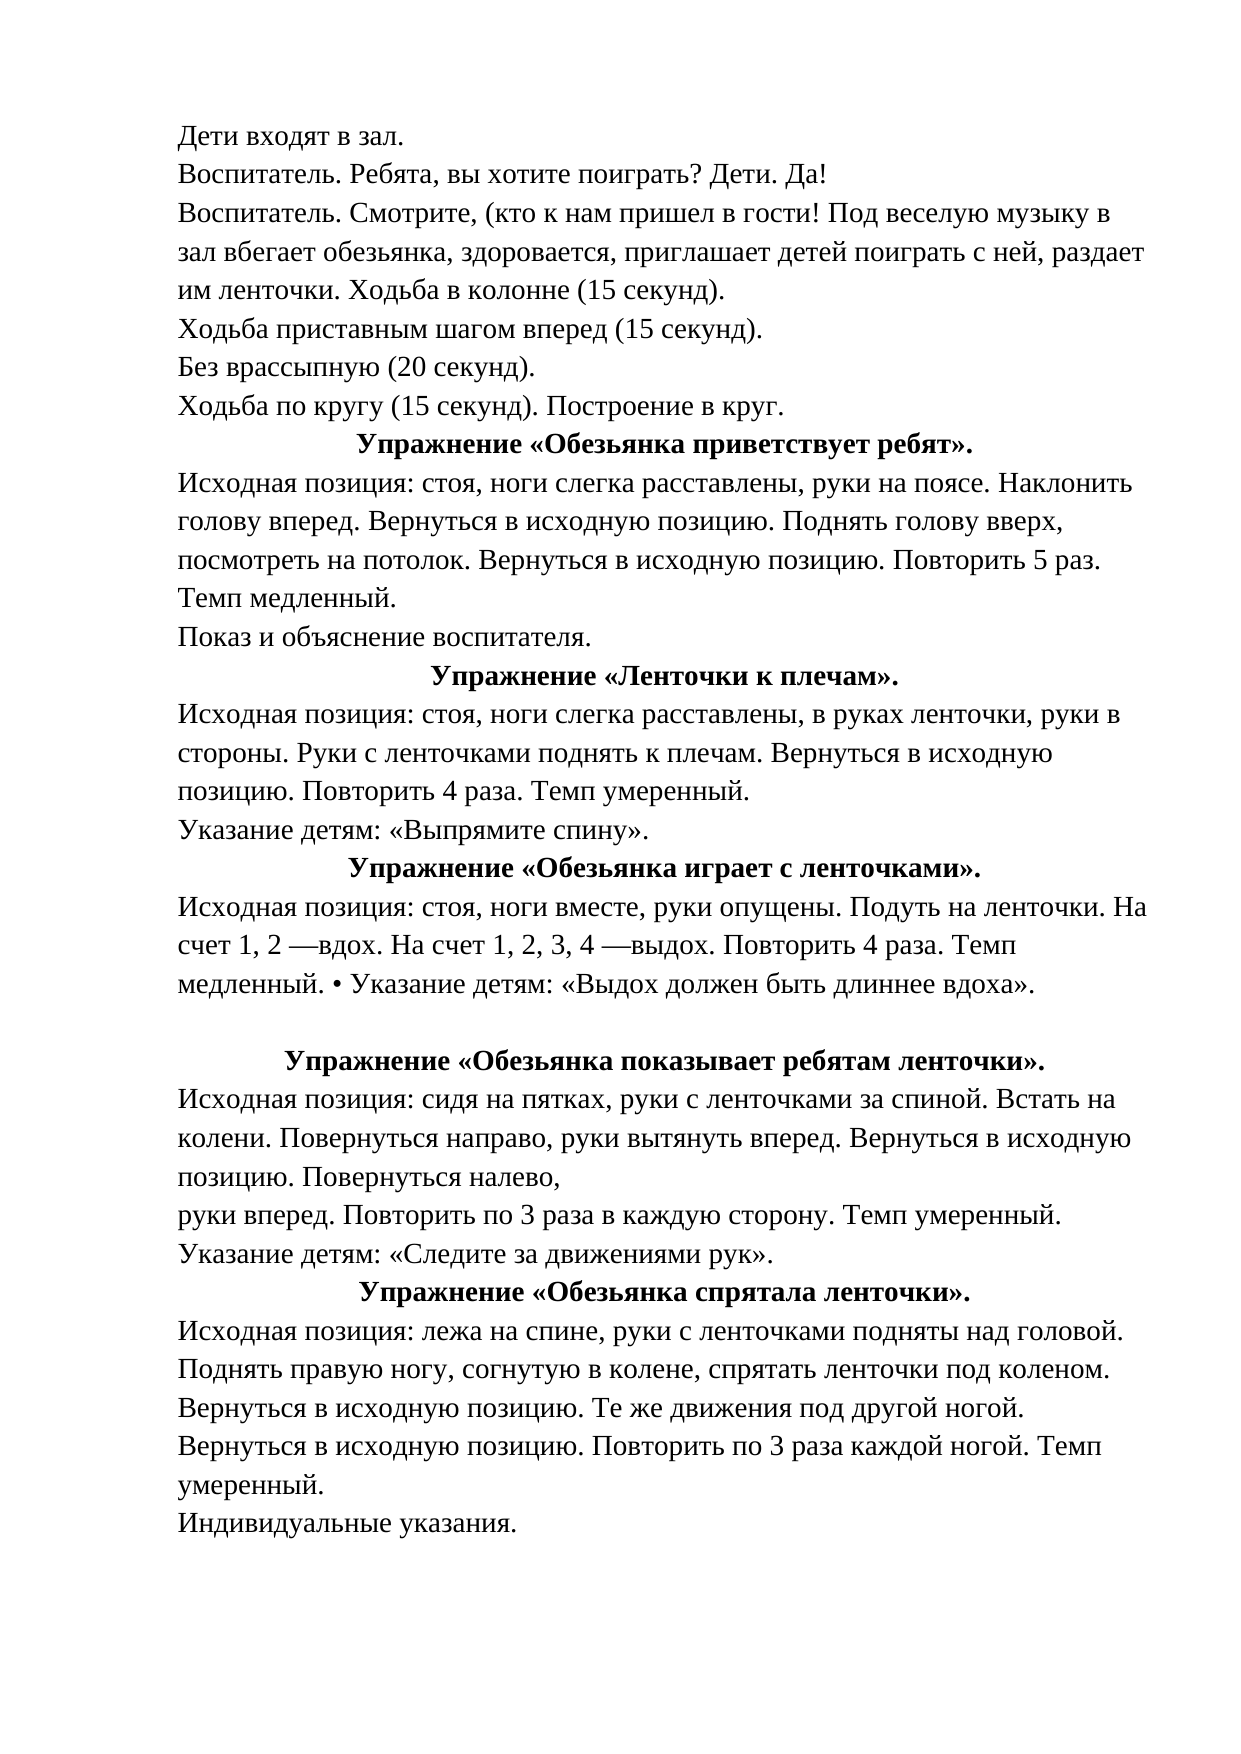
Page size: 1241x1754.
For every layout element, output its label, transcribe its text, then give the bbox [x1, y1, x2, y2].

text Упражнение «Ленточки к плечам». [177, 658, 1152, 691]
text Указание детям: «Выпрямите спину». [177, 812, 1152, 845]
text Без врассыпную (20 секунд). [177, 349, 1152, 383]
text Ходьба по кругу (15 секунд). Построение в круг. [177, 388, 1152, 421]
text Ходьба приставным шагом вперед (15 секунд). [177, 311, 1152, 344]
text Исходная позиция: сидя на пятках, руки с ленточками за спиной. Встать на колени. Повернуться направо, руки вытянуть вперед. Вернуться в исходную позицию. Повернуться налево, [177, 1082, 1152, 1192]
text руки вперед. Повторить по 3 раза в каждую сторону. Темп умеренный. [177, 1197, 1152, 1231]
text Дети входят в зал. [177, 118, 1152, 152]
text Указание детям: «Следите за движениями рук». [177, 1236, 1152, 1269]
text Воспитатель. Смотрите, (кто к нам пришел в гости! Под веселую музыку в зал вбегает обезьянка, здоровается, приглашает детей поиграть с ней, раздает им ленточки. Ходьба в колонне (15 секунд). [177, 195, 1152, 306]
text Упражнение «Обезьянка спрятала ленточки». [177, 1274, 1152, 1308]
text Воспитатель. Ребята, вы хотите поиграть? Дети. Да! [177, 157, 1152, 190]
text Исходная позиция: стоя, ноги слегка расставлены, руки на поясе. Наклонить голову вперед. Вернуться в исходную позицию. Поднять голову вверх, посмотреть на потолок. Вернуться в исходную позицию. Повторить 5 раз. Темп медленный. [177, 465, 1152, 614]
text Упражнение «Обезьянка приветствует ребят». [177, 426, 1152, 460]
text Упражнение «Обезьянка играет с ленточками». [177, 850, 1152, 884]
text Исходная позиция: стоя, ноги вместе, руки опущены. Подуть на ленточки. На счет 1, 2 —вдох. На счет 1, 2, 3, 4 —выдох. Повторить 4 раза. Темп медленный. • Указание детям: «Выдох должен быть длиннее вдоха». [177, 889, 1152, 999]
text Исходная позиция: стоя, ноги слегка расставлены, в руках ленточки, руки в стороны. Руки с ленточками поднять к плечам. Вернуться в исходную позицию. Повторить 4 раза. Темп умеренный. [177, 696, 1152, 807]
text Упражнение «Обезьянка показывает ребятам ленточки». [177, 1043, 1152, 1077]
text Показ и объяснение воспитателя. [177, 619, 1152, 653]
text Индивидуальные указания. [177, 1506, 1152, 1539]
text Исходная позиция: лежа на спине, руки с ленточками подняты над головой. Поднять правую ногу, согнутую в колене, спрятать ленточки под коленом. Вернуться в исходную позицию. Те же движения под другой ногой. Вернуться в исходную позицию. Повторить по 3 раза каждой ногой. Темп умеренный. [177, 1313, 1152, 1501]
